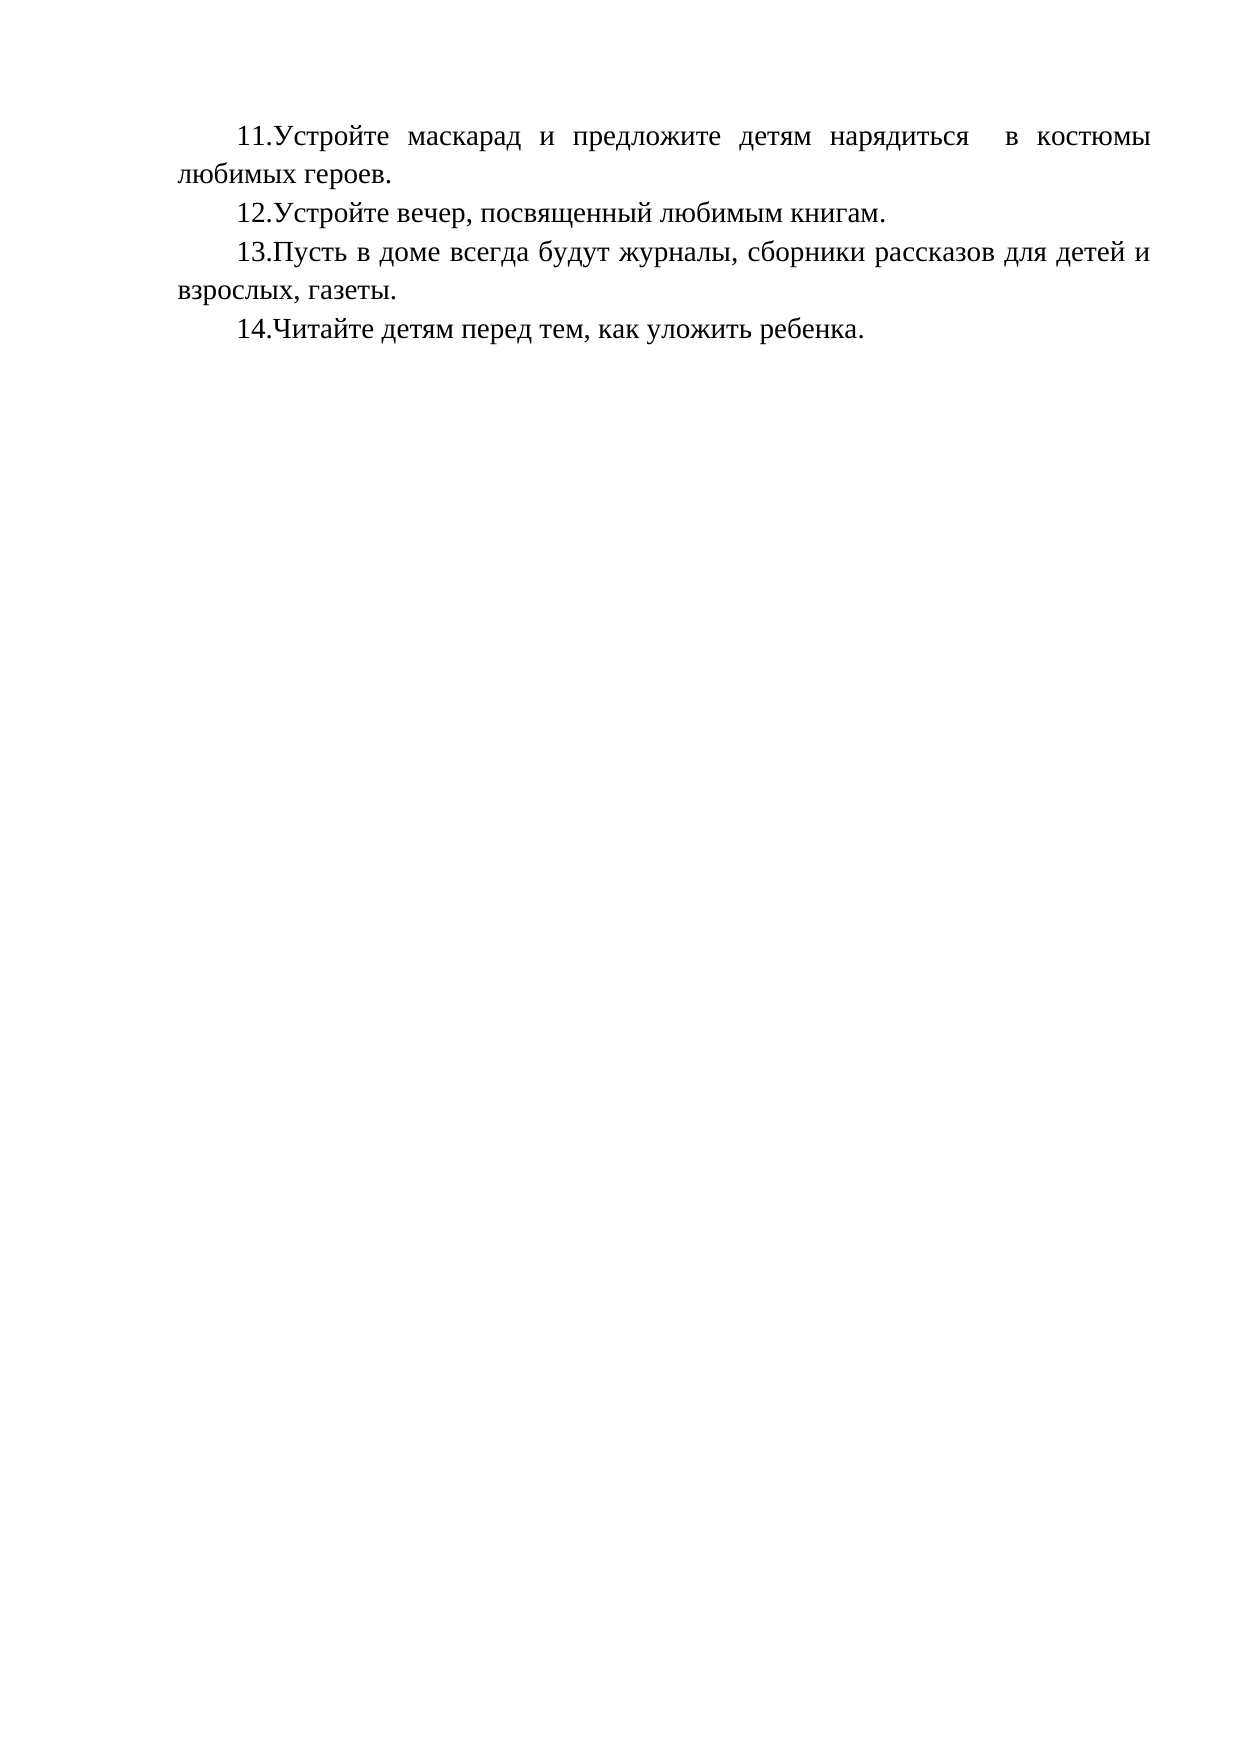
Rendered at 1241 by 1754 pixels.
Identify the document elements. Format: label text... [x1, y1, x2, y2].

text 12.Устройте вечер, посвященный любимым книгам. [177, 195, 1152, 229]
text 11.Устройте маскарад и предложите детям нарядиться в костюмы любимых героев. [177, 118, 1152, 190]
text 13.Пусть в доме всегда будут журналы, сборники рассказов для детей и взрослых, газеты. [177, 234, 1152, 306]
text 14.Читайте детям перед тем, как уложить ребенка. [177, 311, 1152, 344]
